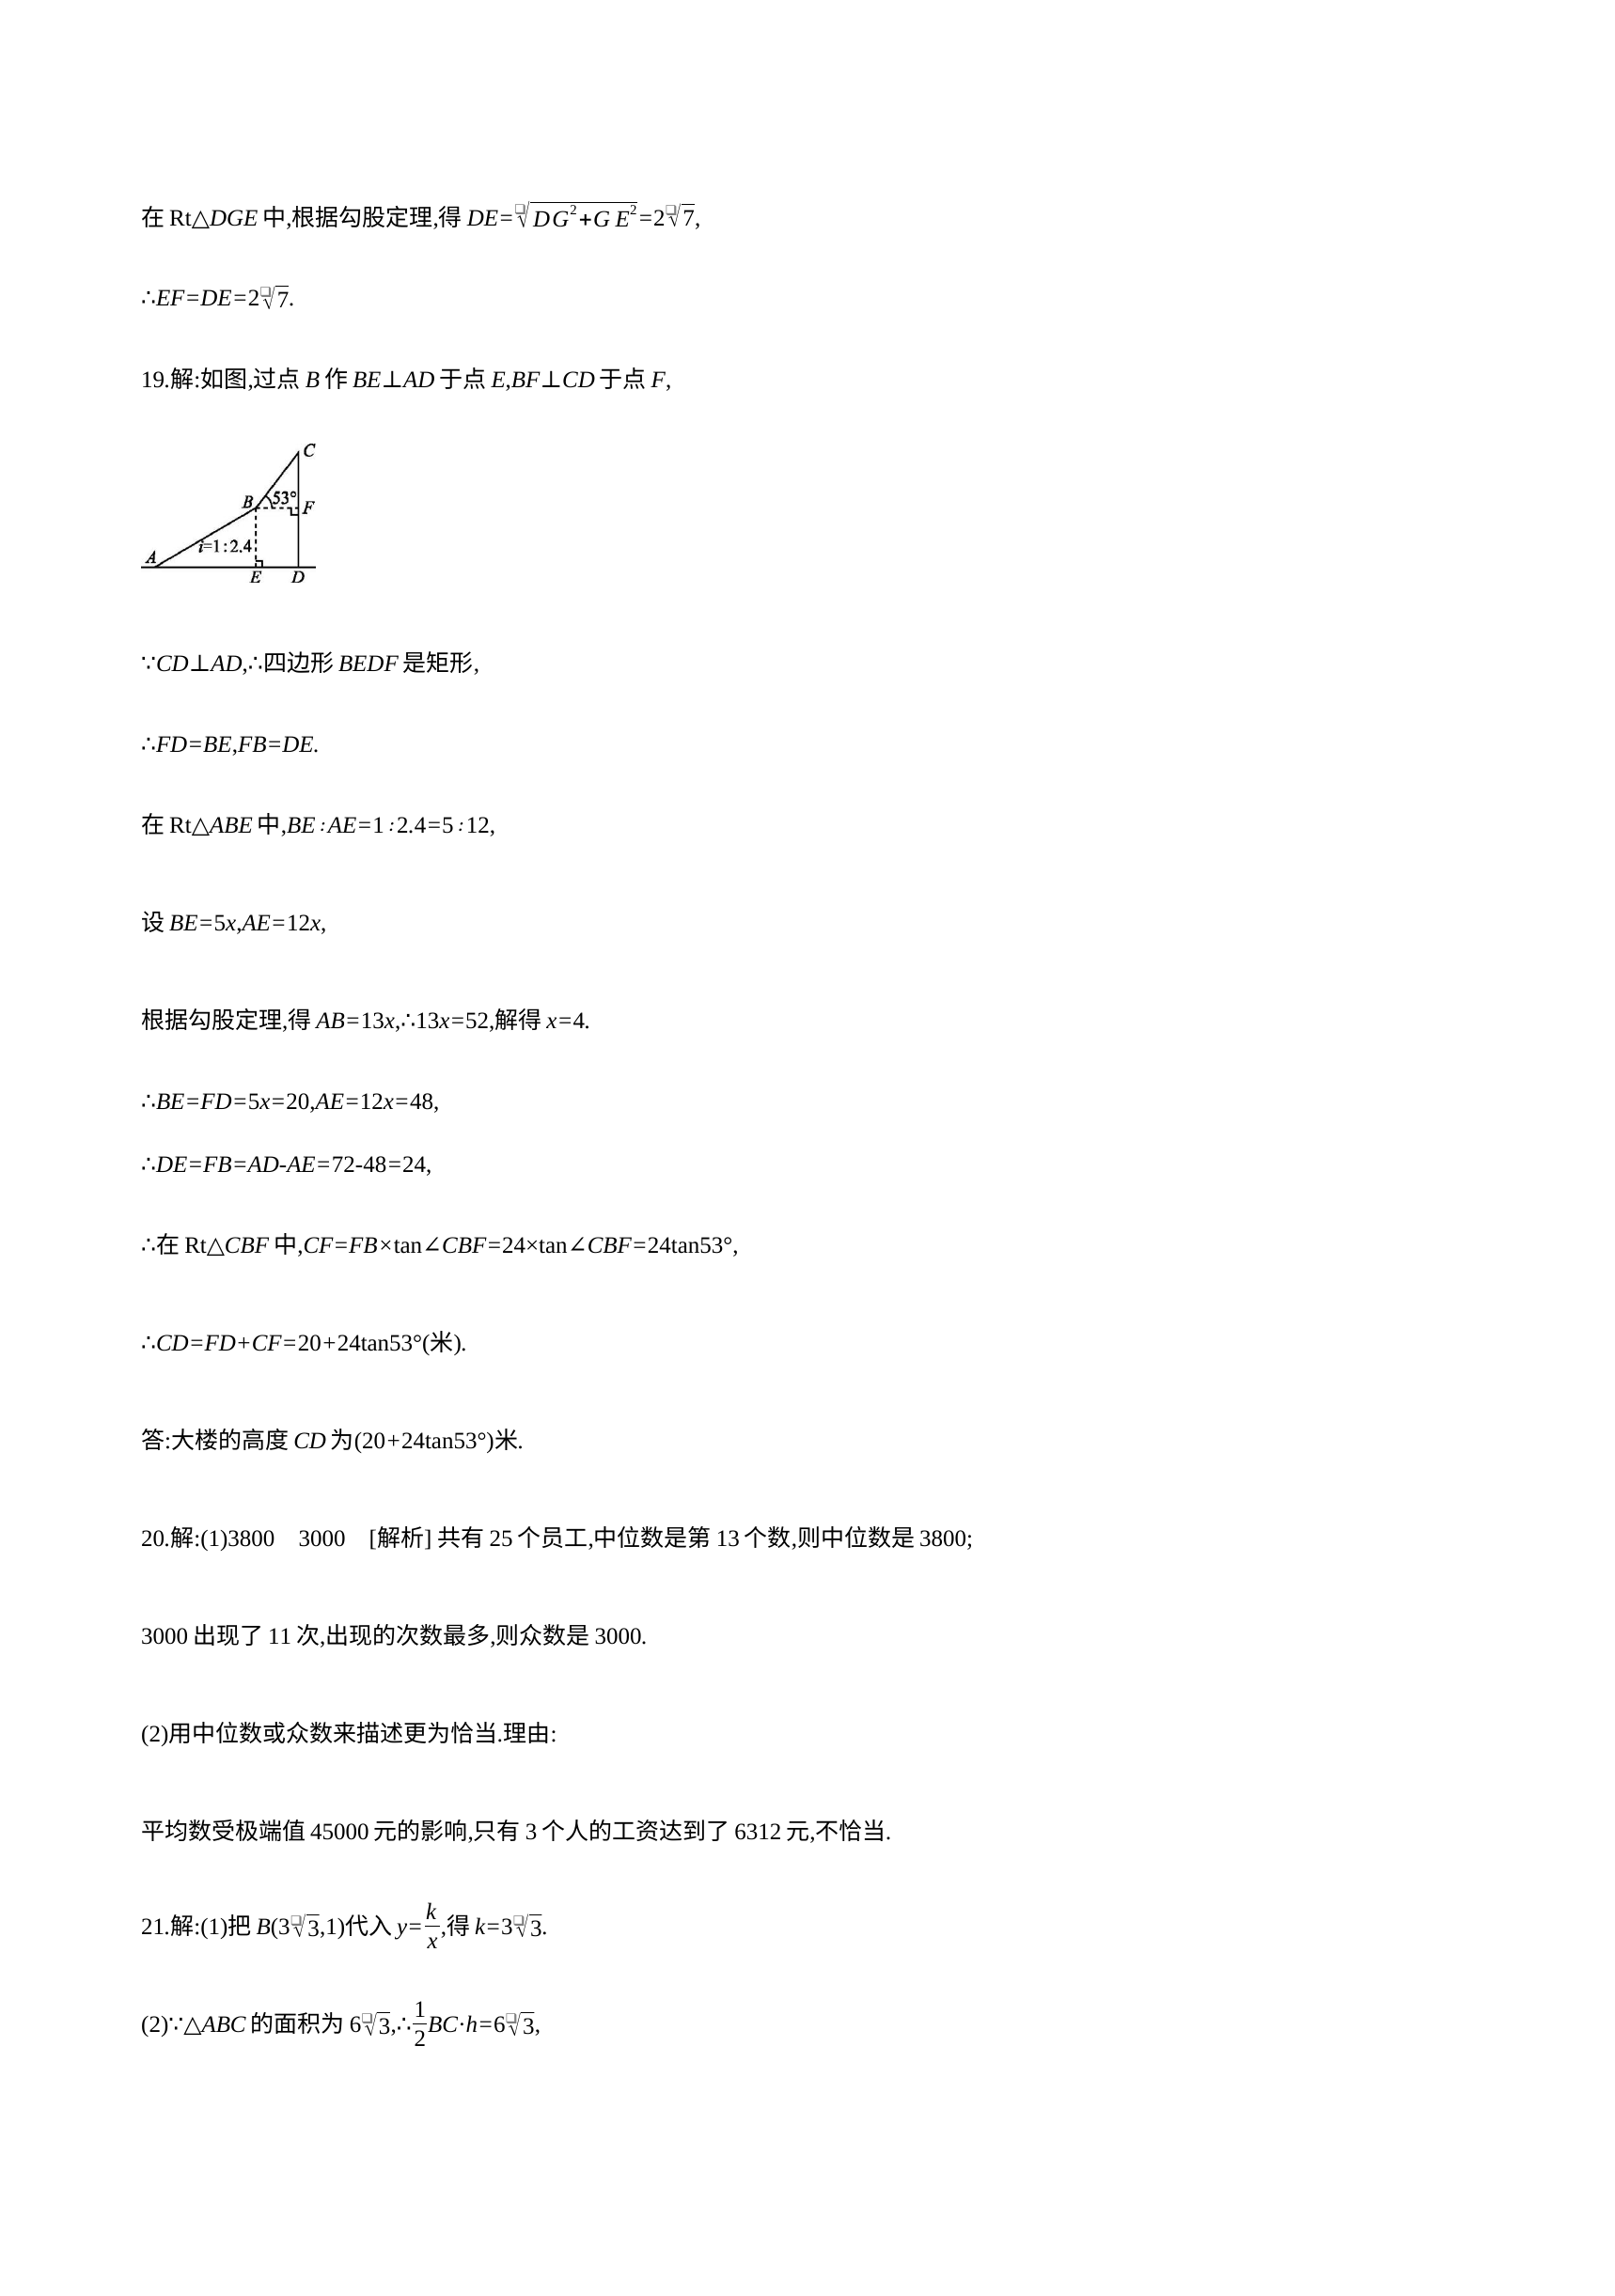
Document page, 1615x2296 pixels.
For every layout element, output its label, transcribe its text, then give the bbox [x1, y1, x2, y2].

text 20.解:(1)3800 3000 [解析] 共有25个员工,中位数是第13个数,则中位数是3800; [141, 1506, 1474, 1567]
text (2)∵△ABC的面积为6,∴BC·h=6, [141, 1994, 1474, 2055]
text 21.解:(1)把B(3,1)代入y=,得k=3. [141, 1897, 1474, 1958]
text ∵CD⊥AD,∴四边形BEDF是矩形, [141, 631, 1474, 692]
text 3000出现了11次,出现的次数最多,则众数是3000. [141, 1603, 1474, 1664]
text 设BE=5x,AE=12x, [141, 890, 1474, 951]
text 根据勾股定理,得AB=13x,∴13x=52,解得x=4. [141, 988, 1474, 1049]
text ∴EF=DE=2. [141, 283, 1474, 314]
text 平均数受极端值45000元的影响,只有3个人的工资达到了6312元,不恰当. [141, 1799, 1474, 1860]
text 19.解:如图,过点B作BE⊥AD于点E,BF⊥CD于点F, [141, 347, 1474, 408]
text ∴BE=FD=5x=20,AE=12x=48, [141, 1086, 1474, 1116]
picture [141, 444, 316, 583]
text ∴DE=FB=AD-AE=72-48=24, [141, 1148, 1474, 1179]
text ∴CD=FD+CF=20+24tan53°(米). [141, 1310, 1474, 1371]
text 在Rt△ABE中,BE∶AE=1∶2.4=5∶12, [141, 792, 1474, 853]
text (2)用中位数或众数来描述更为恰当.理由: [141, 1701, 1474, 1762]
text ∴FD=BE,FB=DE. [141, 728, 1474, 759]
text 答:大楼的高度CD为(20+24tan53°)米. [141, 1408, 1474, 1469]
text 在Rt△DGE中,根据勾股定理,得DE==2, [141, 185, 1474, 246]
text ∴在Rt△CBF中,CF=FB×tan∠CBF=24×tan∠CBF=24tan53°, [141, 1212, 1474, 1273]
